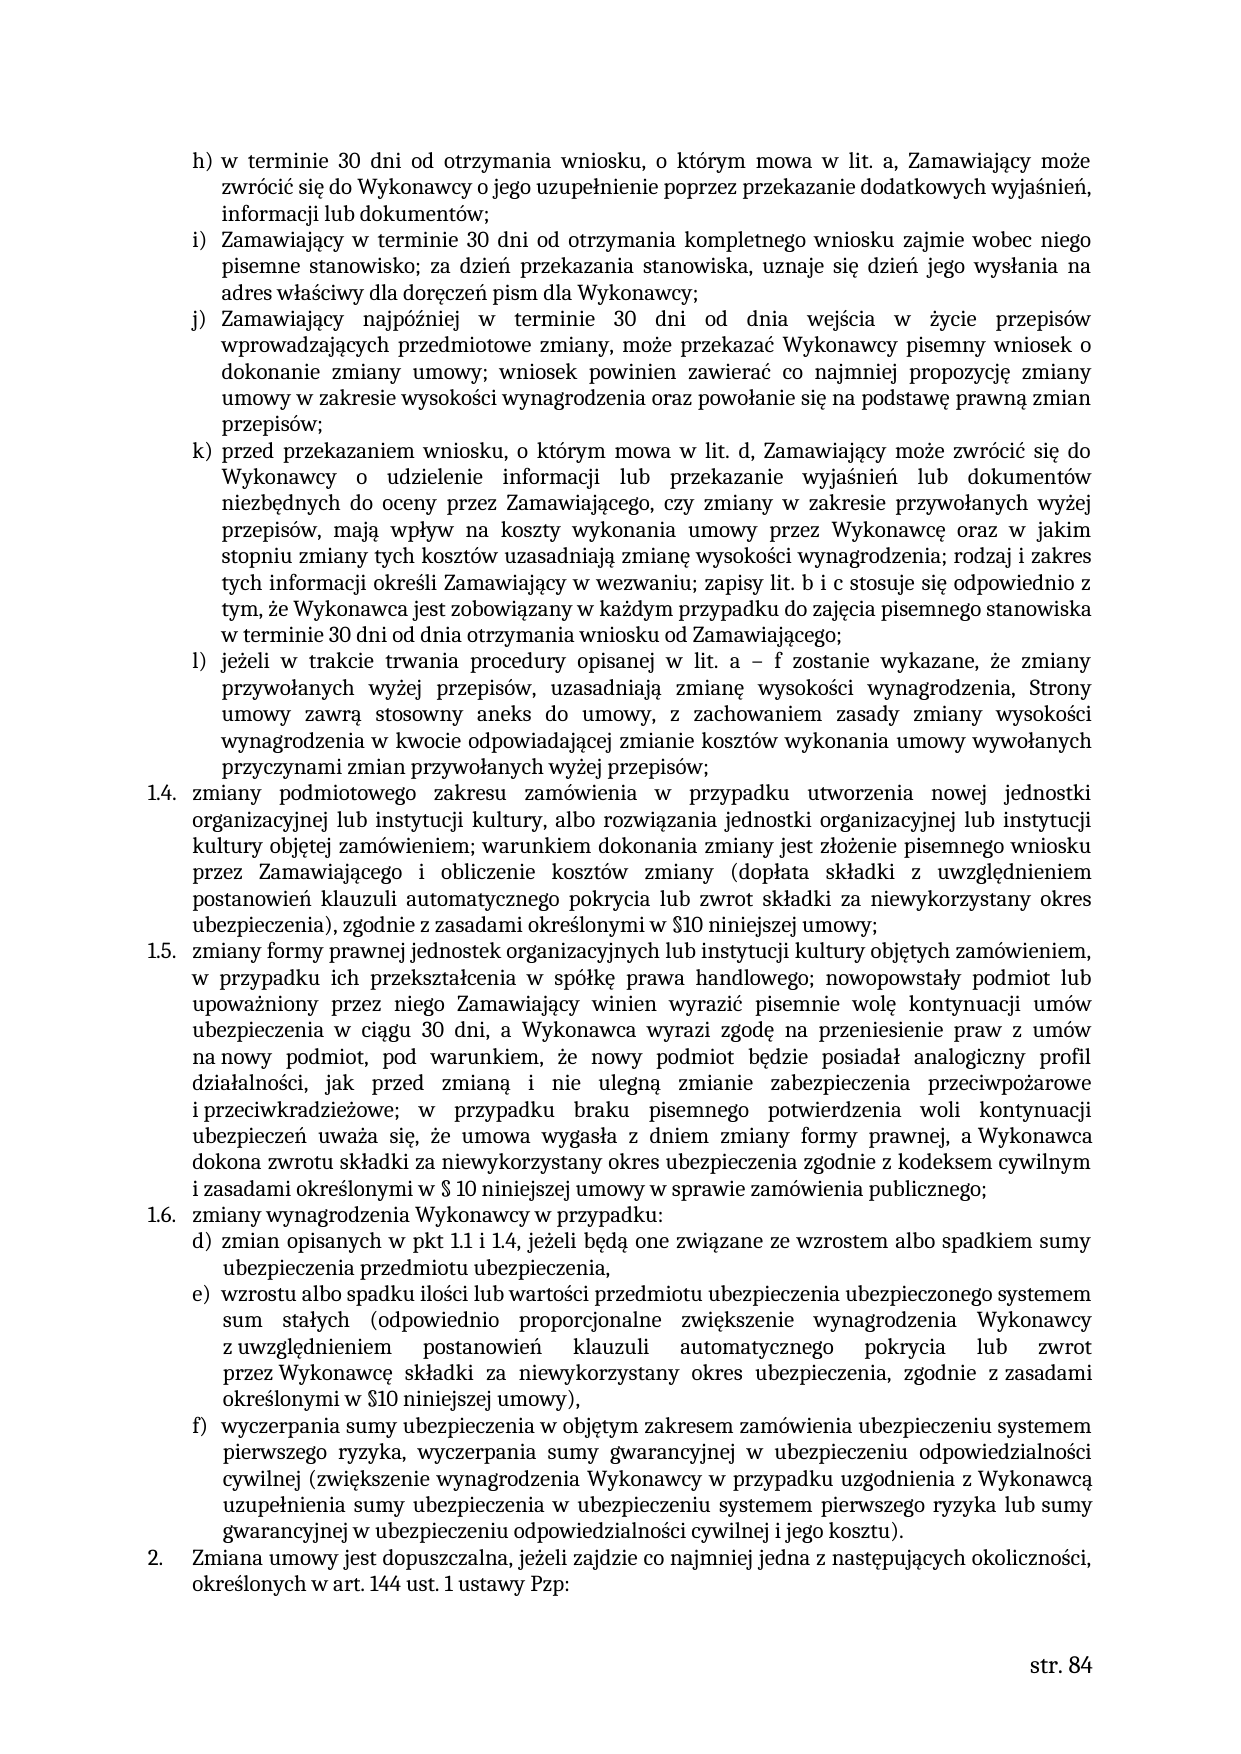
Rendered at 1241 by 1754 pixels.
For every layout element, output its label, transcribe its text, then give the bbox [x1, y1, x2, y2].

list wyczerpania sumy ubezpieczenia w objętym zakresem zamówienia ubezpieczeniu systemem pierwszego ryzyka, wyczerpania sumy gwarancyjnej w ubezpieczeniu odpowiedzialności cywilnej (zwiększenie wynagrodzenia Wykonawcy w przypadku uzgodnienia z Wykonawcą uzupełnienia sumy ubezpieczenia w ubezpieczeniu systemem pierwszego ryzyka lub sumy gwarancyjnej w ubezpieczeniu odpowiedzialności cywilnej i jego kosztu). [192, 1413, 1093, 1544]
list wzrostu albo spadku ilości lub wartości przedmiotu ubezpieczenia ubezpieczonego systemem sum stałych (odpowiednio proporcjonalne zwiększenie wynagrodzenia Wykonawcy z uwzględnieniem postanowień klauzuli automatycznego pokrycia lub zwrot przez Wykonawcę składki za niewykorzystany okres ubezpieczenia, zgodnie z zasadami określonymi w §10 niniejszej umowy), [192, 1281, 1093, 1413]
list w terminie 30 dni od otrzymania wniosku, o którym mowa w lit. a, Zamawiający może zwrócić się do Wykonawcy o jego uzupełnienie poprzez przekazanie dodatkowych wyjaśnień, informacji lub dokumentów; [192, 148, 1093, 227]
list Zmiana umowy jest dopuszczalna, jeżeli zajdzie co najmniej jedna z następujących okoliczności, określonych w art. 144 ust. 1 ustawy Pzp: [148, 1544, 1093, 1597]
list Zamawiający najpóźniej w terminie 30 dni od dnia wejścia w życie przepisów wprowadzających przedmiotowe zmiany, może przekazać Wykonawcy pisemny wniosek o dokonanie zmiany umowy; wniosek powinien zawierać co najmniej propozycję zmiany umowy w zakresie wysokości wynagrodzenia oraz powołanie się na podstawę prawną zmian przepisów; [192, 306, 1093, 437]
list zmiany podmiotowego zakresu zamówienia w przypadku utworzenia nowej jednostki organizacyjnej lub instytucji kultury, albo rozwiązania jednostki organizacyjnej lub instytucji kultury objętej zamówieniem; warunkiem dokonania zmiany jest złożenie pisemnego wniosku przez Zamawiającego i obliczenie kosztów zmiany (dopłata składki z uwzględnieniem postanowień klauzuli automatycznego pokrycia lub zwrot składki za niewykorzystany okres ubezpieczenia), zgodnie z zasadami określonymi w §10 niniejszej umowy; [148, 780, 1093, 938]
list zmiany formy prawnej jednostek organizacyjnych lub instytucji kultury objętych zamówieniem, w przypadku ich przekształcenia w spółkę prawa handlowego; nowopowstały podmiot lub upoważniony przez niego Zamawiający winien wyrazić pisemnie wolę kontynuacji umów ubezpieczenia w ciągu 30 dni, a Wykonawca wyrazi zgodę na przeniesienie praw z umów na nowy podmiot, pod warunkiem, że nowy podmiot będzie posiadał analogiczny profil działalności, jak przed zmianą i nie ulegną zmianie zabezpieczenia przeciwpożarowe i przeciwkradzieżowe; w przypadku braku pisemnego potwierdzenia woli kontynuacji ubezpieczeń uważa się, że umowa wygasła z dniem zmiany formy prawnej, a Wykonawca dokona zwrotu składki za niewykorzystany okres ubezpieczenia zgodnie z kodeksem cywilnym i zasadami określonymi w § 10 niniejszej umowy w sprawie zamówienia publicznego; [148, 938, 1093, 1202]
list Zamawiający w terminie 30 dni od otrzymania kompletnego wniosku zajmie wobec niego pisemne stanowisko; za dzień przekazania stanowiska, uznaje się dzień jego wysłania na adres właściwy dla doręczeń pism dla Wykonawcy; [192, 227, 1093, 306]
list zmiany wynagrodzenia Wykonawcy w przypadku: [148, 1202, 1093, 1228]
list przed przekazaniem wniosku, o którym mowa w lit. d, Zamawiający może zwrócić się do Wykonawcy o udzielenie informacji lub przekazanie wyjaśnień lub dokumentów niezbędnych do oceny przez Zamawiającego, czy zmiany w zakresie przywołanych wyżej przepisów, mają wpływ na koszty wykonania umowy przez Wykonawcę oraz w jakim stopniu zmiany tych kosztów uzasadniają zmianę wysokości wynagrodzenia; rodzaj i zakres tych informacji określi Zamawiający w wezwaniu; zapisy lit. b i c stosuje się odpowiednio z tym, że Wykonawca jest zobowiązany w każdym przypadku do zajęcia pisemnego stanowiska w terminie 30 dni od dnia otrzymania wniosku od Zamawiającego; [192, 437, 1093, 648]
list zmian opisanych w pkt 1.1 i 1.4, jeżeli będą one związane ze wzrostem albo spadkiem sumy ubezpieczenia przedmiotu ubezpieczenia, [192, 1228, 1093, 1281]
list jeżeli w trakcie trwania procedury opisanej w lit. a – f zostanie wykazane, że zmiany przywołanych wyżej przepisów, uzasadniają zmianę wysokości wynagrodzenia, Strony umowy zawrą stosowny aneks do umowy, z zachowaniem zasady zmiany wysokości wynagrodzenia w kwocie odpowiadającej zmianie kosztów wykonania umowy wywołanych przyczynami zmian przywołanych wyżej przepisów; [192, 648, 1093, 780]
